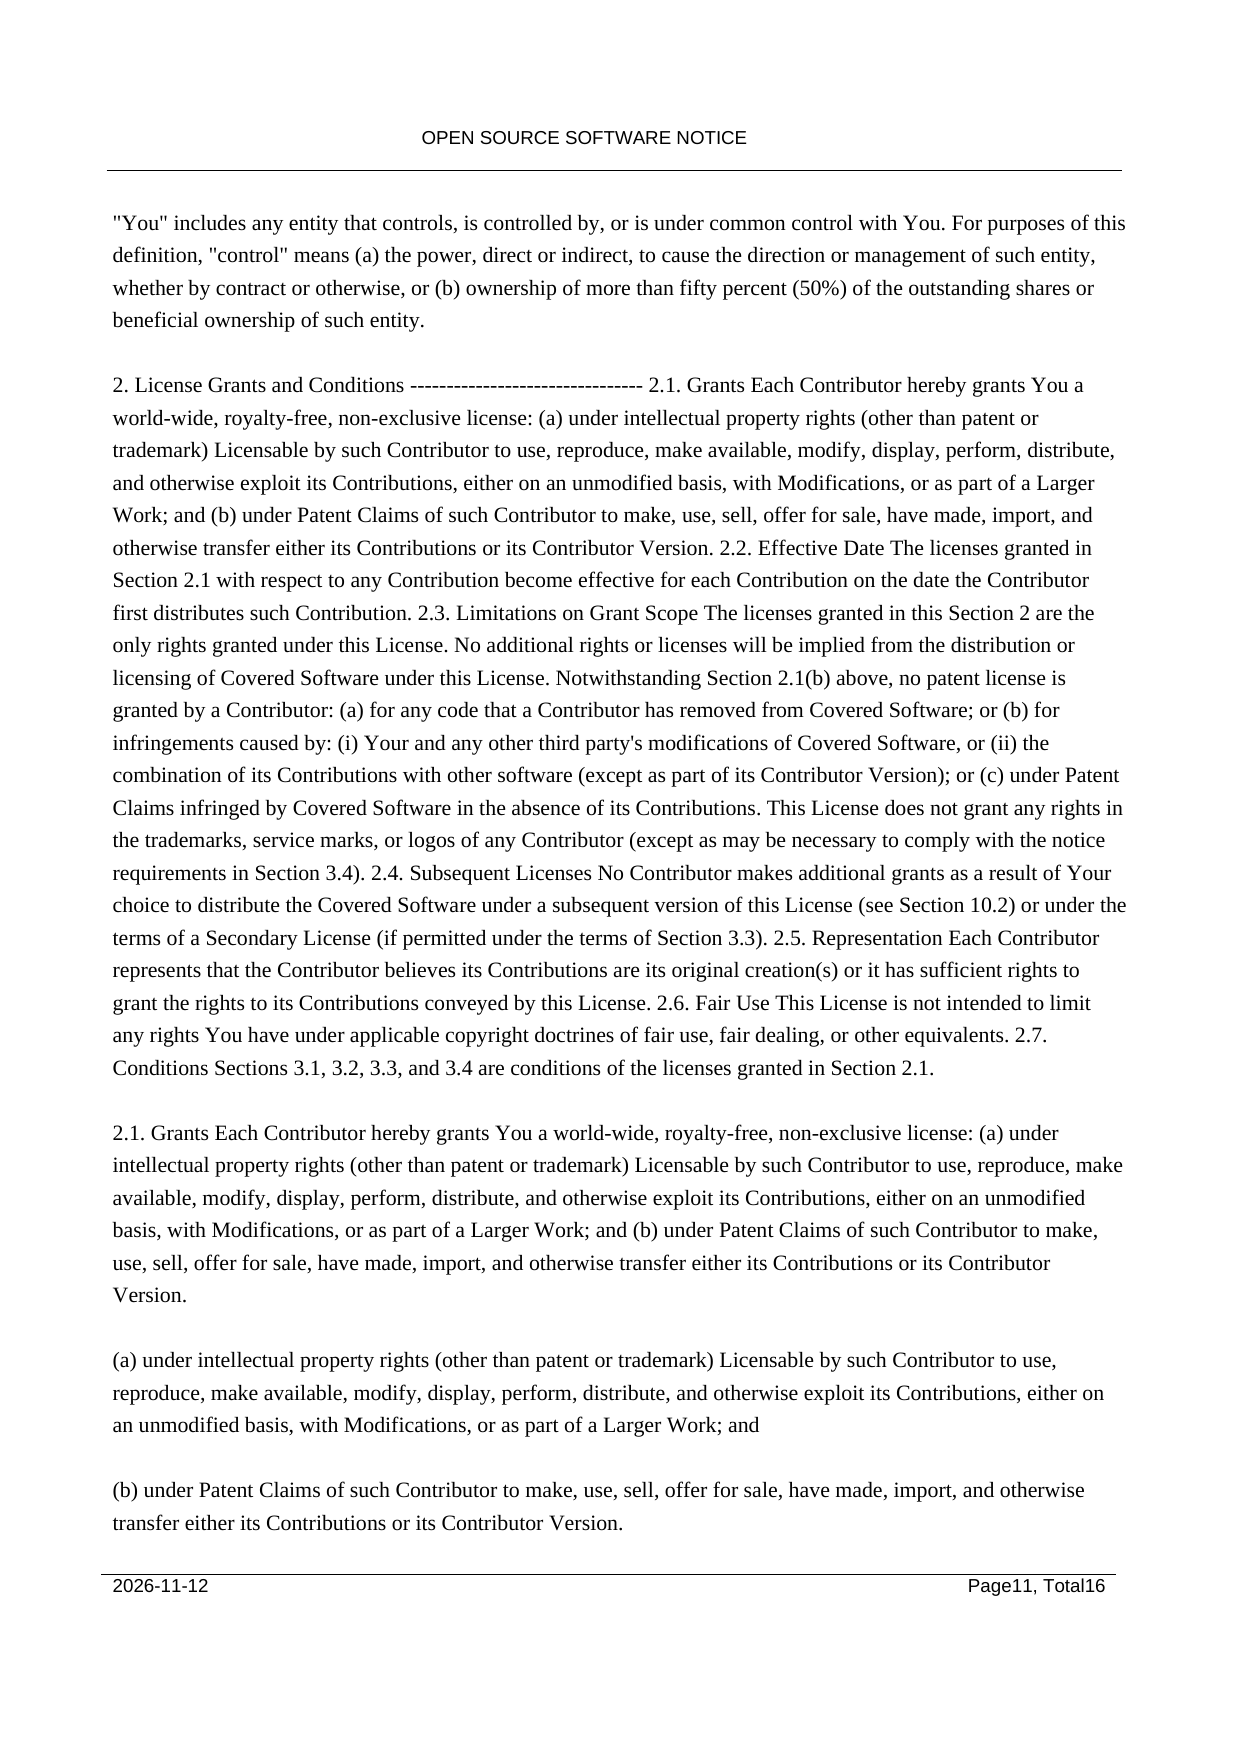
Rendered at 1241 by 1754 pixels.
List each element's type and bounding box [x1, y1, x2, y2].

text [112, 206, 1128, 1539]
